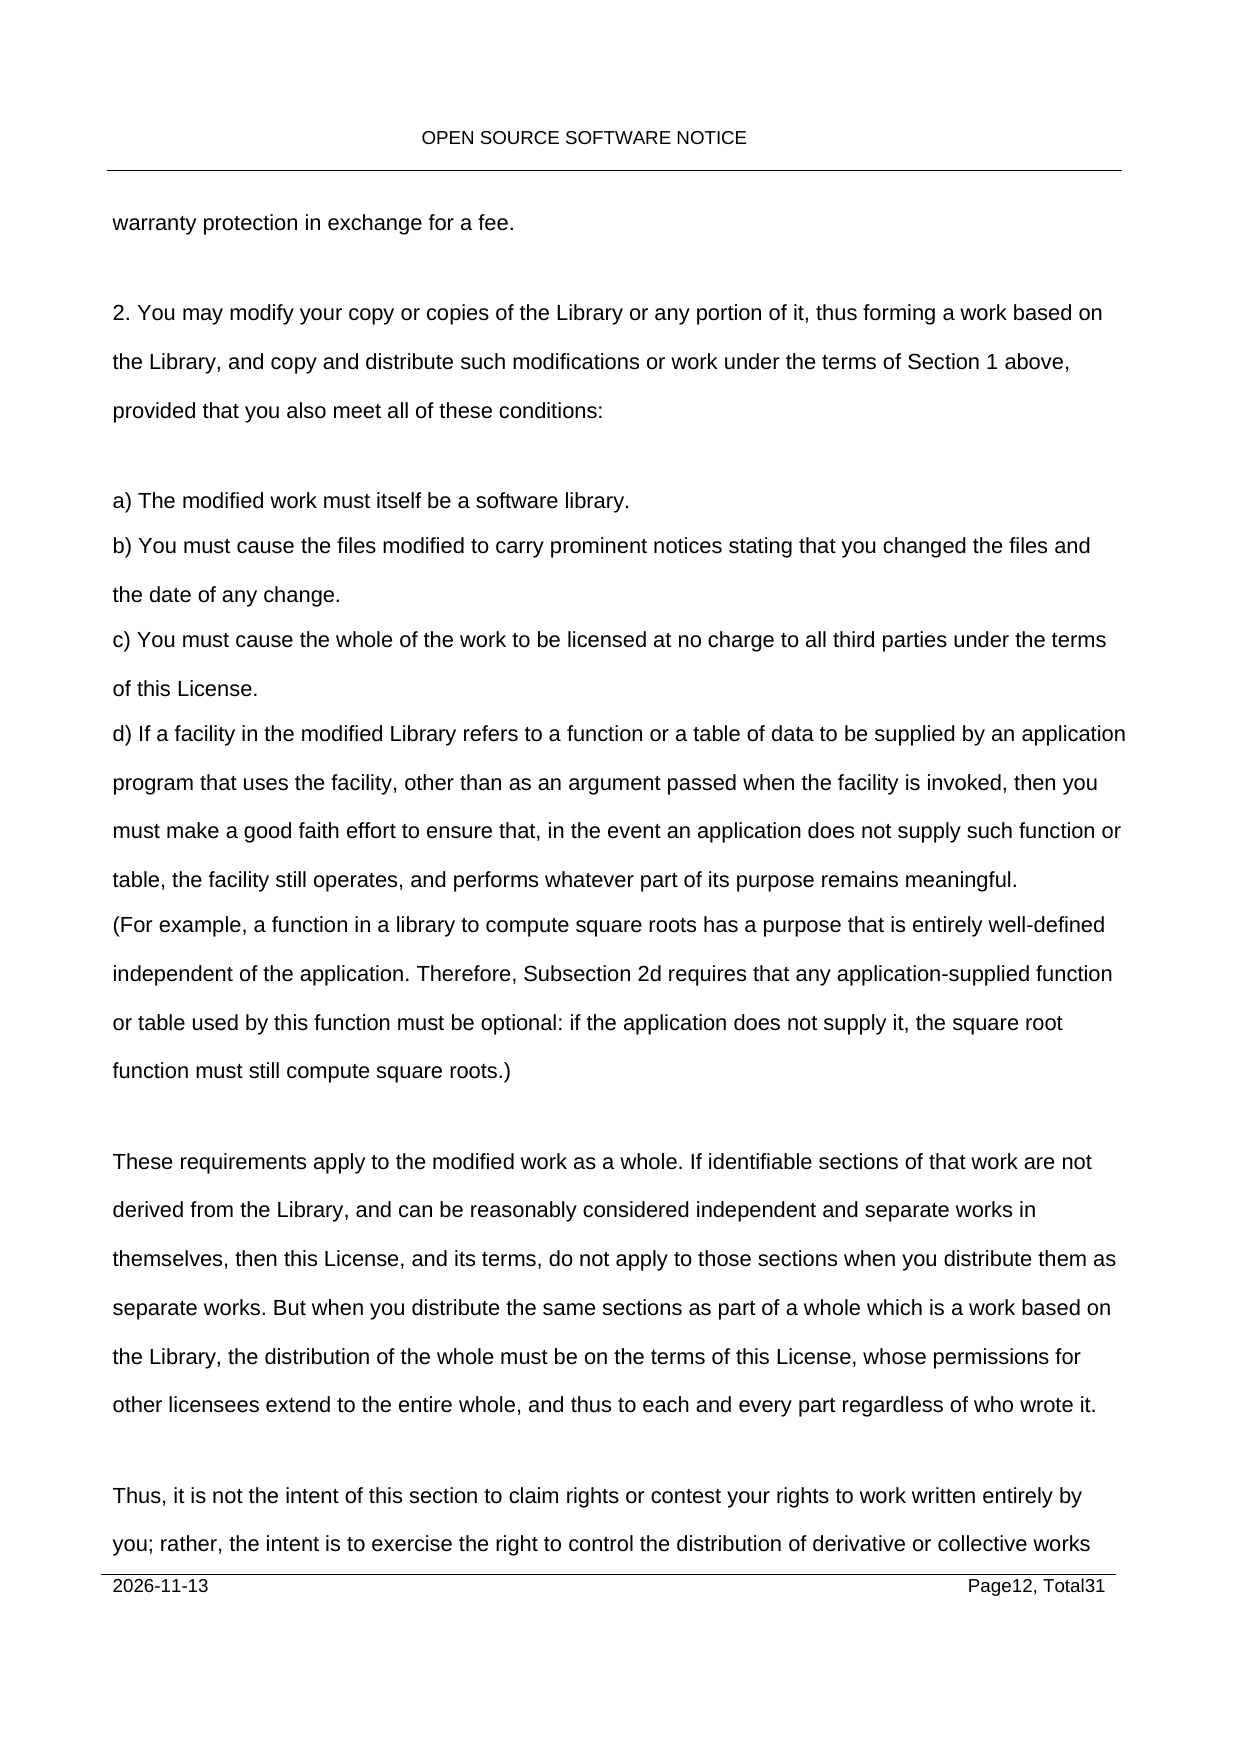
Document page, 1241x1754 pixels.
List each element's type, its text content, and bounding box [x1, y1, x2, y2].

text d) If a facility in the modified Library refers to a function or a table of data to be supplied by an application program that uses the facility, other than as an argument passed when the facility is invoked, then you must make a good faith effort to ensure that, in the event an application does not supply such function or table, the facility still operates, and performs whatever part of its purpose remains meaningful. [112, 717, 1128, 896]
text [112, 206, 1128, 239]
text These requirements apply to the modified work as a whole. If identifiable sections of that work are not derived from the Library, and can be reasonably considered independent and separate works in themselves, then this License, and its terms, do not apply to those sections when you distribute them as separate works. But when you distribute the same sections as part of a whole which is a work based on the Library, the distribution of the whole must be on the terms of this License, whose permissions for other licensees extend to the entire whole, and thus to each and every part regardless of who wrote it. [112, 1145, 1128, 1421]
text c) You must cause the whole of the work to be licensed at no charge to all third parties under the terms of this License. [112, 623, 1128, 704]
text (For example, a function in a library to compute square roots has a purpose that is entirely well-defined independent of the application. Therefore, Subsection 2d requires that any application-supplied function or table used by this function must be optional: if the application does not supply it, the square root function must still compute square roots.) [112, 908, 1128, 1087]
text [112, 1479, 1128, 1560]
text 2. You may modify your copy or copies of the Library or any portion of it, thus forming a work based on the Library, and copy and distribute such modifications or work under the terms of Section 1 above, provided that you also meet all of these conditions: [112, 297, 1128, 427]
text a) The modified work must itself be a software library. [112, 484, 1128, 517]
text b) You must cause the files modified to carry prominent notices stating that you changed the files and the date of any change. [112, 529, 1128, 611]
